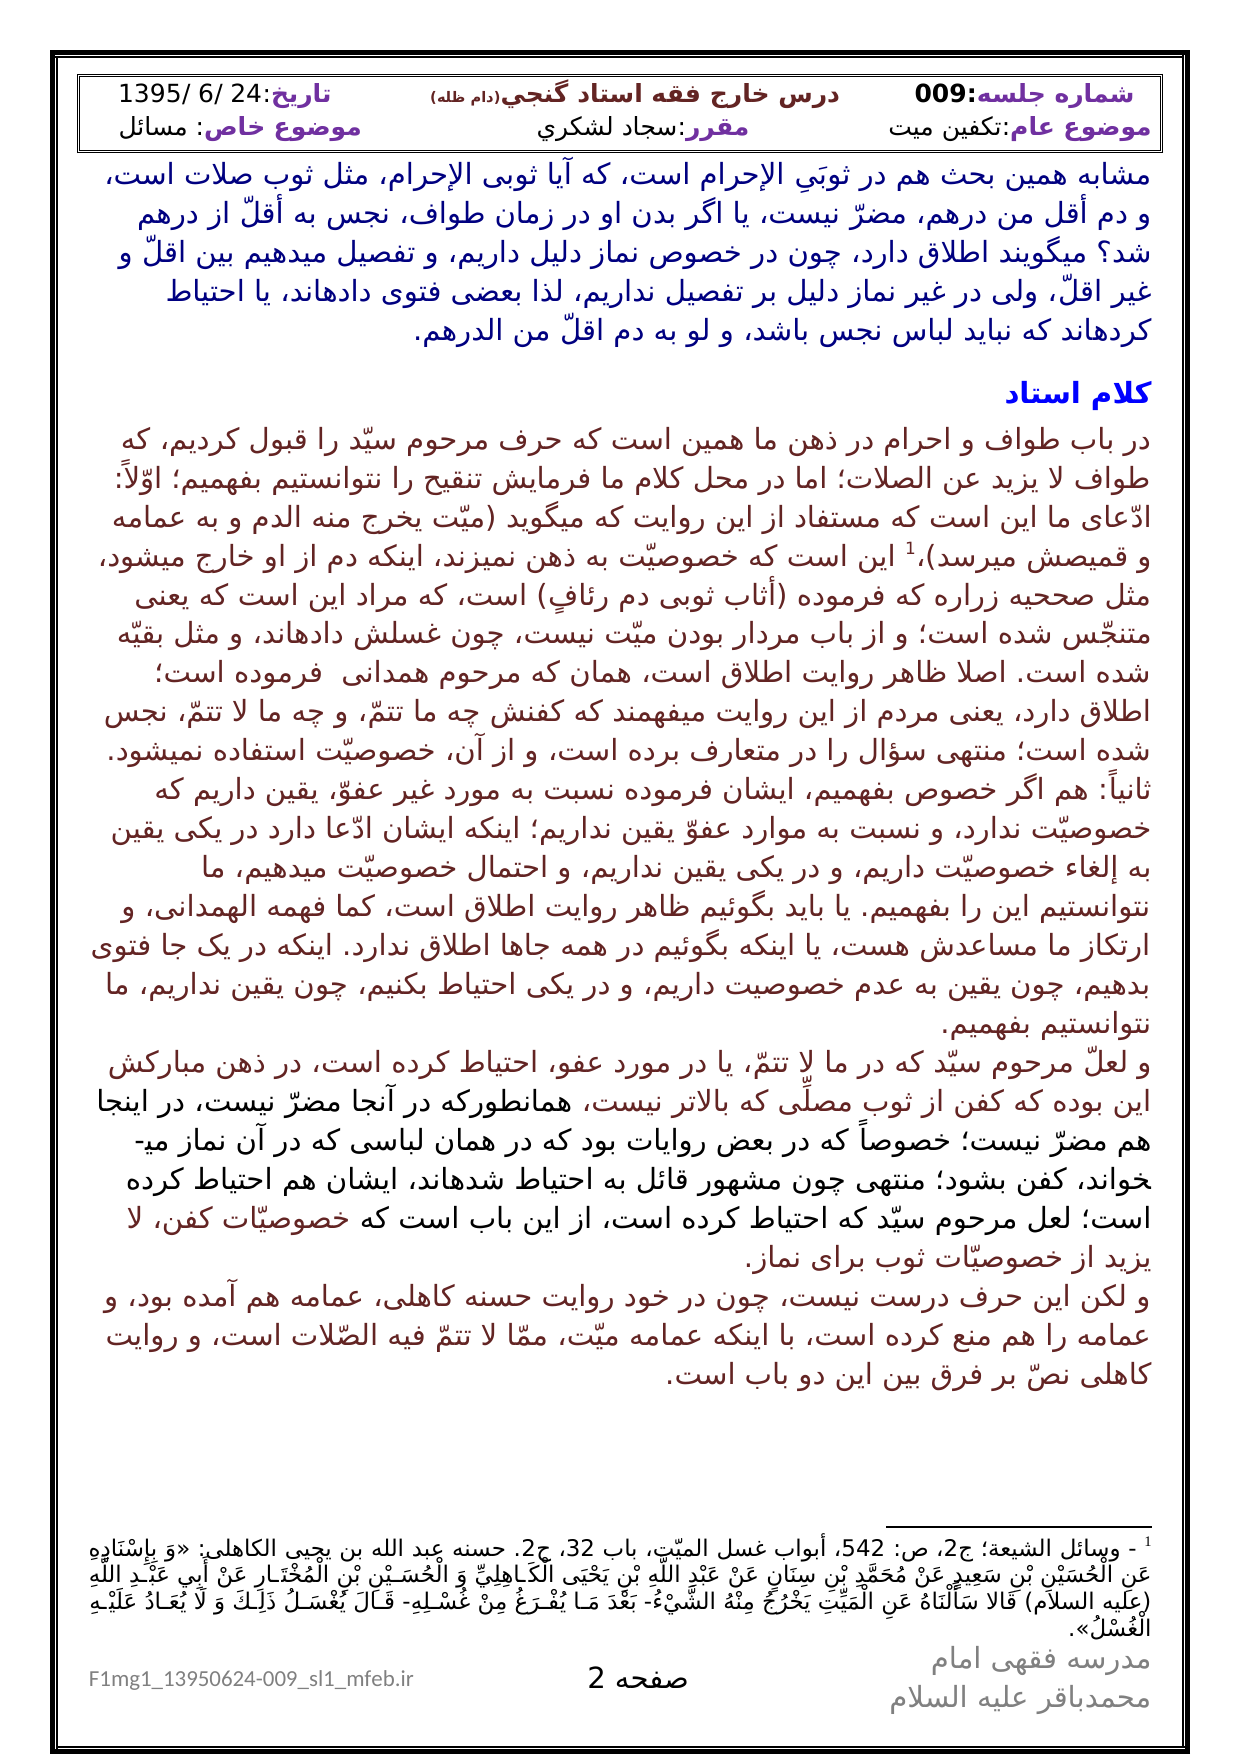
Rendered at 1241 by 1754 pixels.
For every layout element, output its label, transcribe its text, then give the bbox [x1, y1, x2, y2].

text در باب طواف و احرام در ذهن ما همین است که حرف مرحوم سیّد را قبول کردیم، که طواف لا یزید عن الصلات؛ اما در محل کلام ما فرمایش تنقیح را نتوانستیم بفهمیم؛ اوّلاً: ادّعای ما این است که مستفاد از این روایت که میگوید (میّت یخرج منه الدم و به عمامه و قمیصش میرسد)، این است که خصوصیّت به ذهن نمیزند، اینکه دم از او خارج میشود، مثل صححیه زراره که فرموده (أثاب ثوبی دم رئافٍ) است، که مراد این است که یعنی متنجّس شده است؛ و از باب مردار بودن میّت نیست، چون غسلش دادهاند، و مثل بقیّه شده است. اصلا ظاهر روایت اطلاق است، همان که مرحوم همدانی فرموده است؛ اطلاق دارد، یعنی مردم از این روایت میفهمند که کفنش چه ما تتمّ، و چه ما لا تتمّ، نجس شده است؛ منتهی سؤال را در متعارف برده است، و از آن، خصوصیّت استفاده نمیشود. ثانیاً: هم اگر خصوص بفهمیم، ایشان فرموده نسبت به مورد غیر عفوّ، یقین داریم که خصوصیّت ندارد، و نسبت به موارد عفوّ یقین نداریم؛ اینکه ایشان ادّعا دارد در یکی یقین به إلغاء خصوصیّت داریم، و در یکی یقین نداریم، و احتمال خصوصیّت میدهیم، ما نتوانستیم این را بفهمیم. یا باید بگوئیم ظاهر روایت اطلاق است، کما فهمه الهمدانی، و ارتکاز ما مساعدش هست، یا اینکه بگوئیم در همه جاها اطلاق ندارد. اینکه در یک جا فتوی بدهیم، چون یقین به عدم خصوصیت داریم، و در یکی احتیاط بکنیم، چون یقین نداریم، ما نتوانستیم بفهمیم. [89, 422, 1152, 1040]
subtitle کلام استاد [89, 377, 1152, 411]
text و لکن این حرف درست نیست، چون در خود روایت حسنه کاهلی، عمامه هم آمده بود، و عمامه را هم منع کرده است، با اینکه عمامه میّت، ممّا لا تتمّ فیه الصّلات است، و روایت کاهلی نصّ بر فرق بین این دو باب است. [89, 1279, 1152, 1391]
text مشابه همین بحث هم در ثوبَیِ الإحرام است، که آیا ثوبی الإحرام، مثل ثوب صلات است، و دم أقل من درهم، مضرّ نیست، یا اگر بدن او در زمان طواف، نجس به أقلّ از درهم شد؟ میگویند اطلاق دارد، چون در خصوص نماز دلیل داریم، و تفصیل میدهیم بین اقلّ و غیر اقلّ، ولی در غیر نماز دلیل بر تفصیل نداریم، لذا بعضی فتوی دادهاند، یا احتیاط کردهاند که نباید لباس نجس باشد، و لو به دم اقلّ من الدرهم. [89, 157, 1152, 347]
text و لعلّ مرحوم سیّد که در ما لا تتمّ، یا در مورد عفو، احتیاط کرده است، در ذهن مبارکش این بوده که کفن از ثوب مصلِّی که بالاتر نیست، همانطورکه در آنجا مضرّ نیست، در اینجا هم مضرّ نیست؛ خصوصاً که در بعض روایات بود که در همان لباسی که در آن نماز میخواند، کفن بشود؛ منتهی چون مشهور قائل به احتیاط شدهاند، ایشان هم احتیاط کرده است؛ لعل مرحوم سیّد که احتیاط کرده است، از این باب است که خصوصیّات کفن، لا یزید از خصوصیّات ثوب برای نماز. [89, 1045, 1152, 1274]
